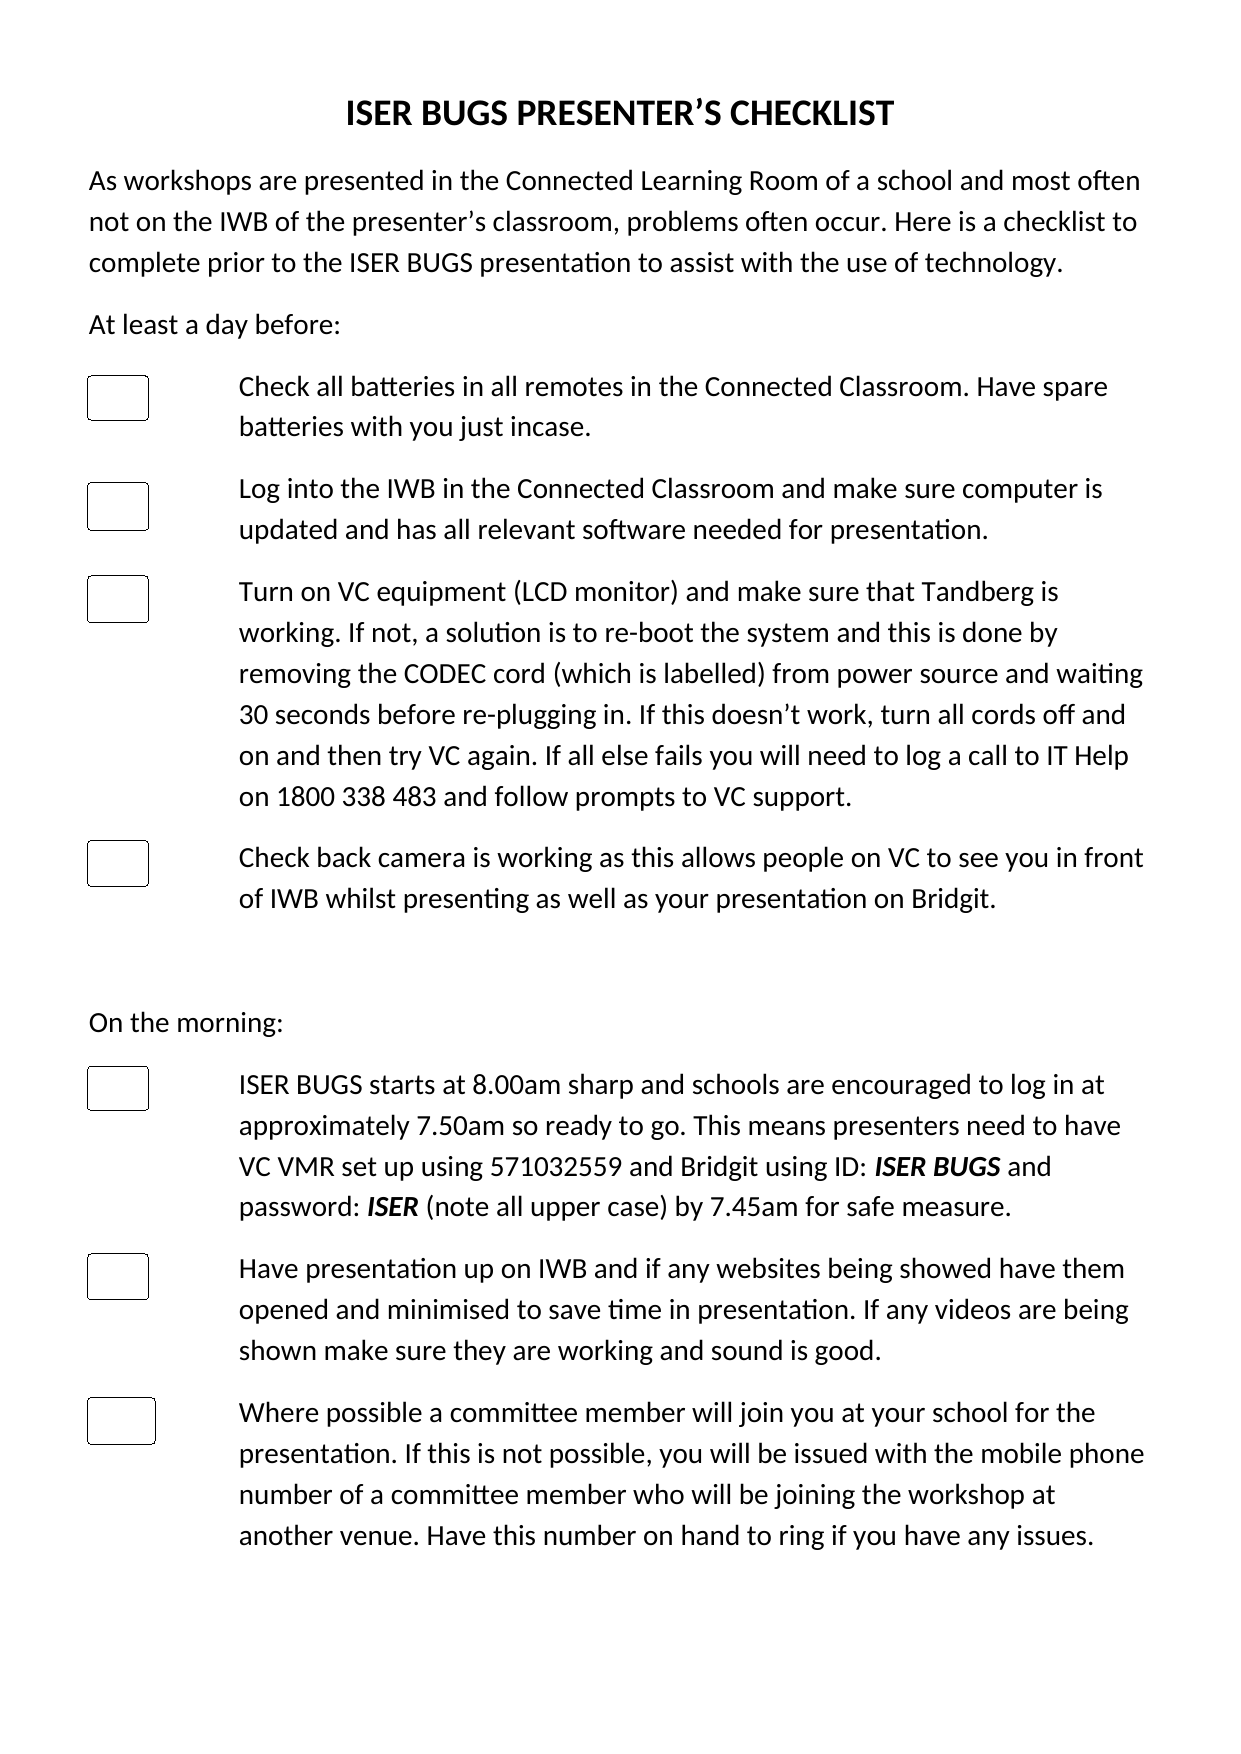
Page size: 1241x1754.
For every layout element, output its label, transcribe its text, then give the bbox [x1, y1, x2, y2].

text Check back camera is working as this allows people on VC to see you in front of IWB whilst presenting as well as your presentation on Bridgit. [239, 839, 1152, 916]
text At least a day before: [89, 306, 1152, 341]
text Where possible a committee member will join you at your school for the presentation. If this is not possible, you will be issued with the mobile phone number of a committee member who will be joining the workshop at another venue. Have this number on hand to ring if you have any issues. [239, 1394, 1152, 1552]
text Turn on VC equipment (LCD monitor) and make sure that Tandberg is working. If not, a solution is to re-boot the system and this is done by removing the CODEC cord (which is labelled) from power source and waiting 30 seconds before re-plugging in. If this doesn’t work, turn all cords off and on and then try VC again. If all else fails you will need to log a call to IT Help on 1800 338 483 and follow prompts to VC support. [239, 573, 1152, 813]
text Check all batteries in all remotes in the Connected Classroom. Have spare batteries with you just incase. [239, 368, 1152, 444]
text Log into the IWB in the Connected Classroom and make sure computer is updated and has all relevant software needed for presentation. [239, 470, 1152, 547]
text ISER BUGS PRESENTER’S CHECKLIST [89, 89, 1152, 134]
text ISER BUGS starts at 8.00am sharp and schools are encouraged to log in at approximately 7.50am so ready to go. This means presenters need to have VC VMR set up using 571032559 and Bridgit using ID: ISER BUGS and password: ISER (note all upper case) by 7.45am for safe measure. [239, 1066, 1152, 1224]
text As workshops are presented in the Connected Learning Room of a school and most often not on the IWB of the presenter’s classroom, problems often occur. Here is a checklist to complete prior to the ISER BUGS presentation to assist with the use of technology. [89, 162, 1152, 280]
text Have presentation up on IWB and if any websites being showed have them opened and minimised to save time in presentation. If any videos are being shown make sure they are working and sound is good. [239, 1250, 1152, 1368]
text On the morning: [89, 1004, 1152, 1039]
